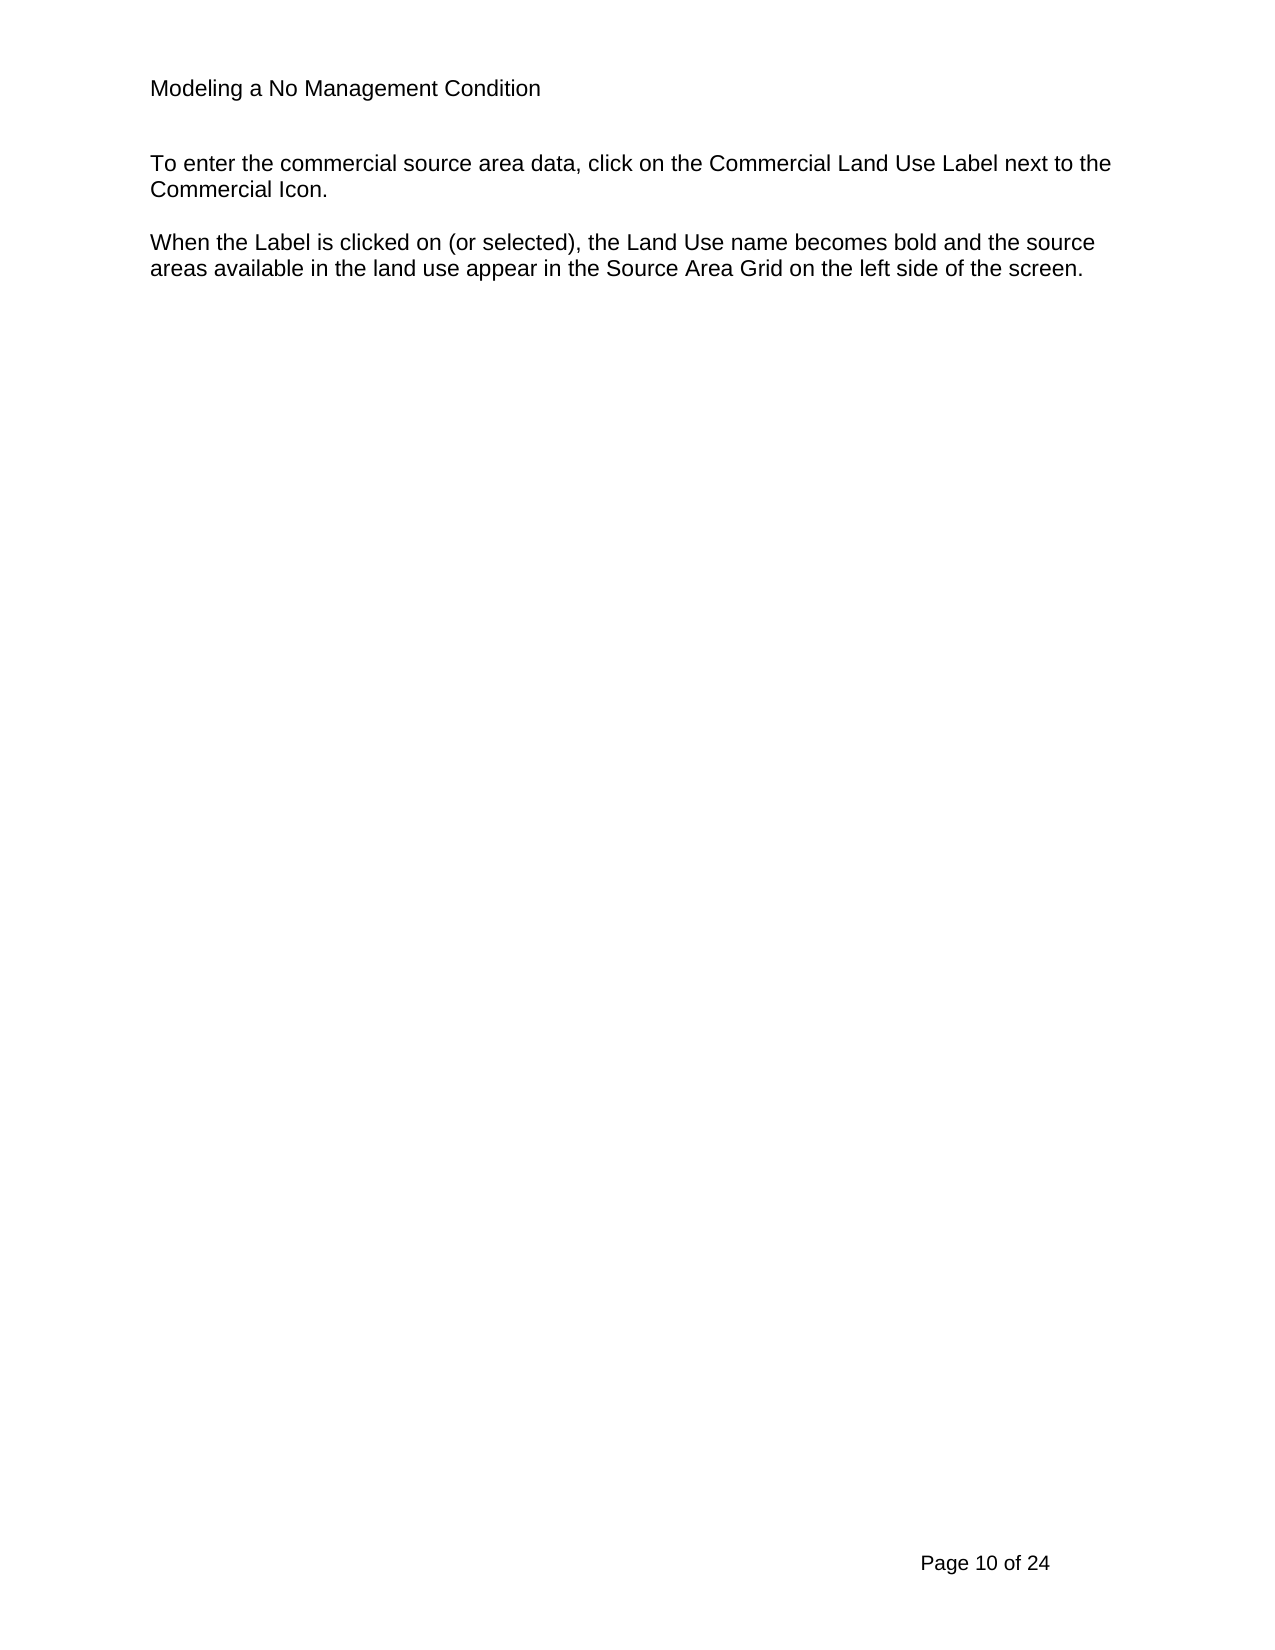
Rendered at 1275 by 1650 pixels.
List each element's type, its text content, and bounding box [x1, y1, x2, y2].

text To enter the commercial source area data, click on the Commercial Land Use Label next to the Commercial Icon. [150, 150, 1125, 203]
text When the Label is clicked on (or selected), the Land Use name becomes bold and the source areas available in the land use appear in the Source Area Grid on the left side of the screen. [150, 229, 1125, 282]
